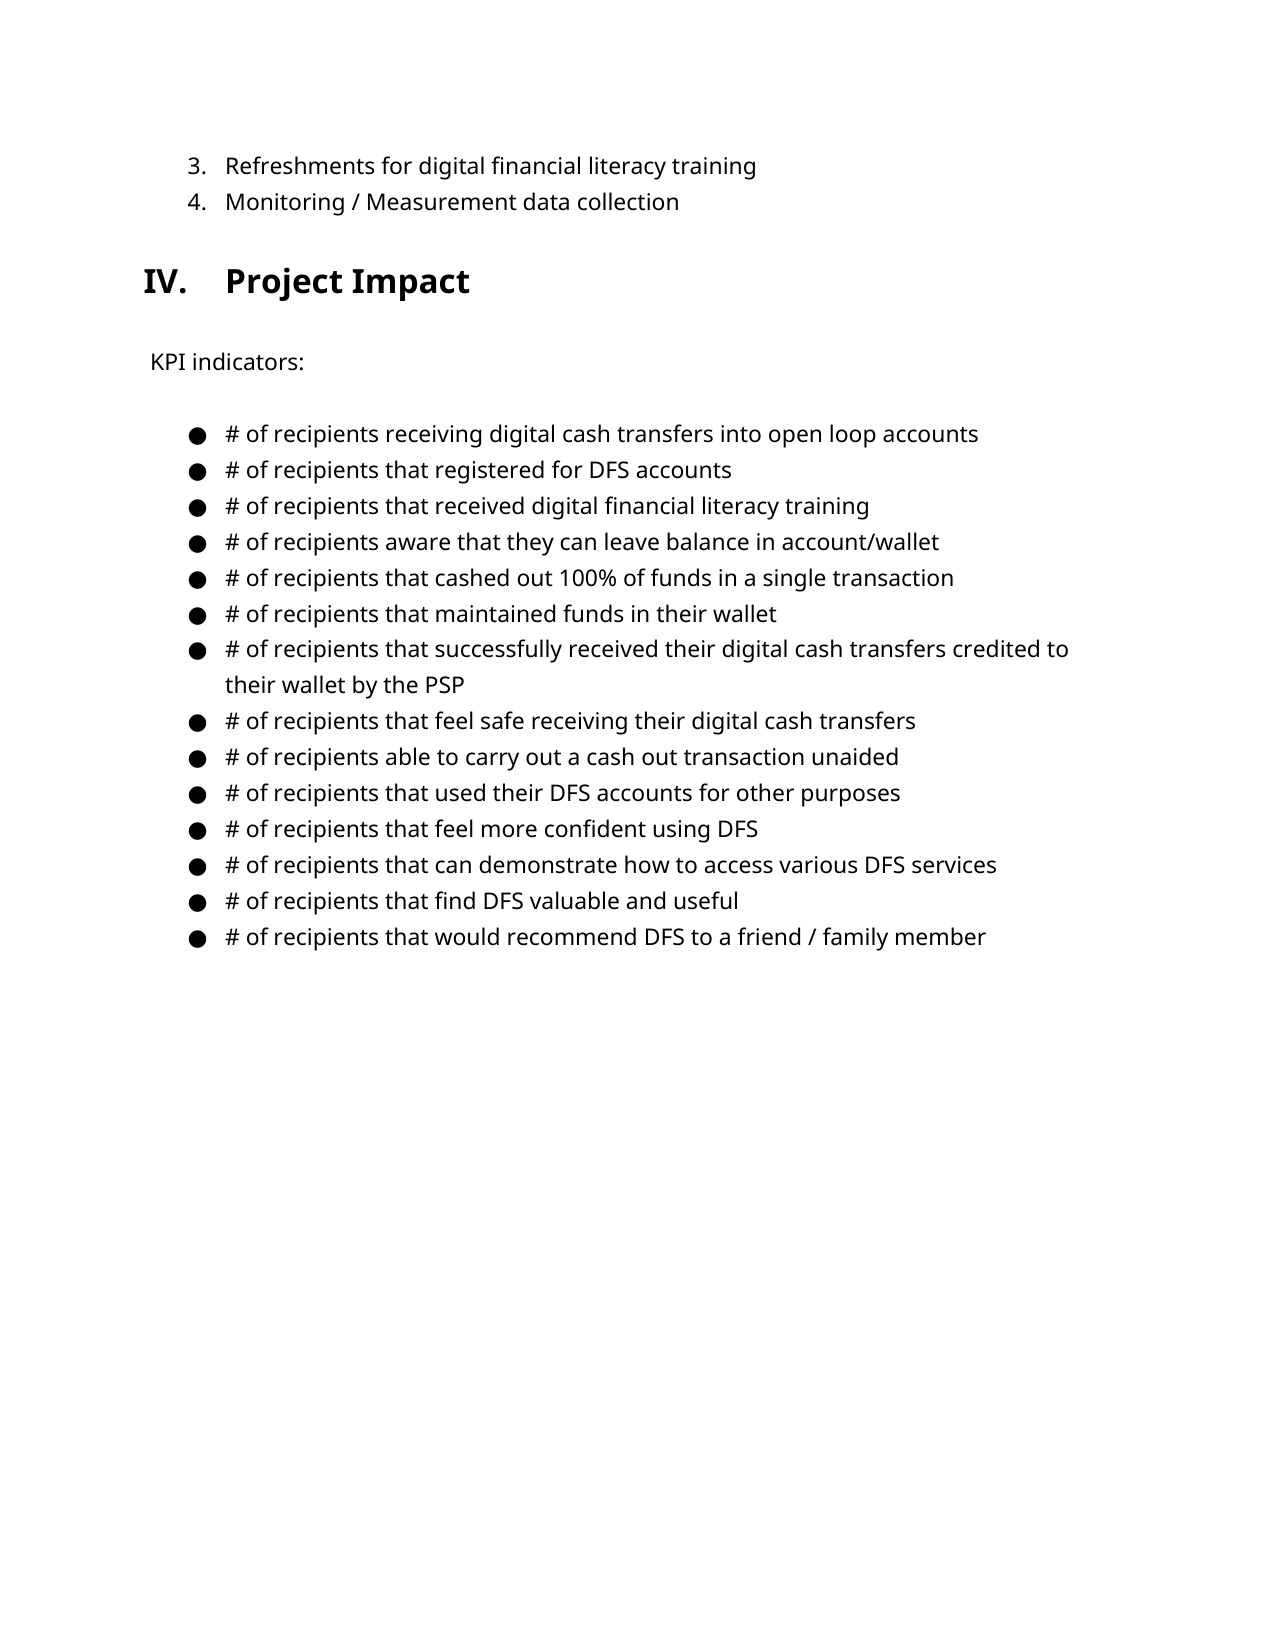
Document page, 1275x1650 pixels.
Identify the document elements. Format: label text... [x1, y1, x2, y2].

list # of recipients that can demonstrate how to access various DFS services [187, 849, 1125, 880]
list # of recipients that would recommend DFS to a friend / family member [187, 921, 1125, 952]
text KPI indicators: [150, 346, 1125, 377]
list # of recipients that received digital financial literacy training [187, 490, 1125, 521]
list # of recipients that successfully received their digital cash transfers credited to their wallet by the PSP [187, 633, 1125, 701]
list Refreshments for digital financial literacy training [187, 150, 1125, 181]
list # of recipients that feel more confident using DFS [187, 813, 1125, 844]
list # of recipients that feel safe receiving their digital cash transfers [187, 705, 1125, 737]
list Monitoring / Measurement data collection [187, 186, 1125, 217]
list # of recipients that cashed out 100% of funds in a single transaction [187, 562, 1125, 593]
list # of recipients that registered for DFS accounts [187, 454, 1125, 485]
list # of recipients aware that they can leave balance in account/wallet [187, 526, 1125, 557]
list # of recipients receiving digital cash transfers into open loop accounts [187, 418, 1125, 449]
list Project Impact [187, 258, 1125, 303]
list # of recipients that used their DFS accounts for other purposes [187, 777, 1125, 808]
list # of recipients that maintained funds in their wallet [187, 597, 1125, 629]
list # of recipients able to carry out a cash out transaction unaided [187, 741, 1125, 772]
list # of recipients that find DFS valuable and useful [187, 885, 1125, 916]
